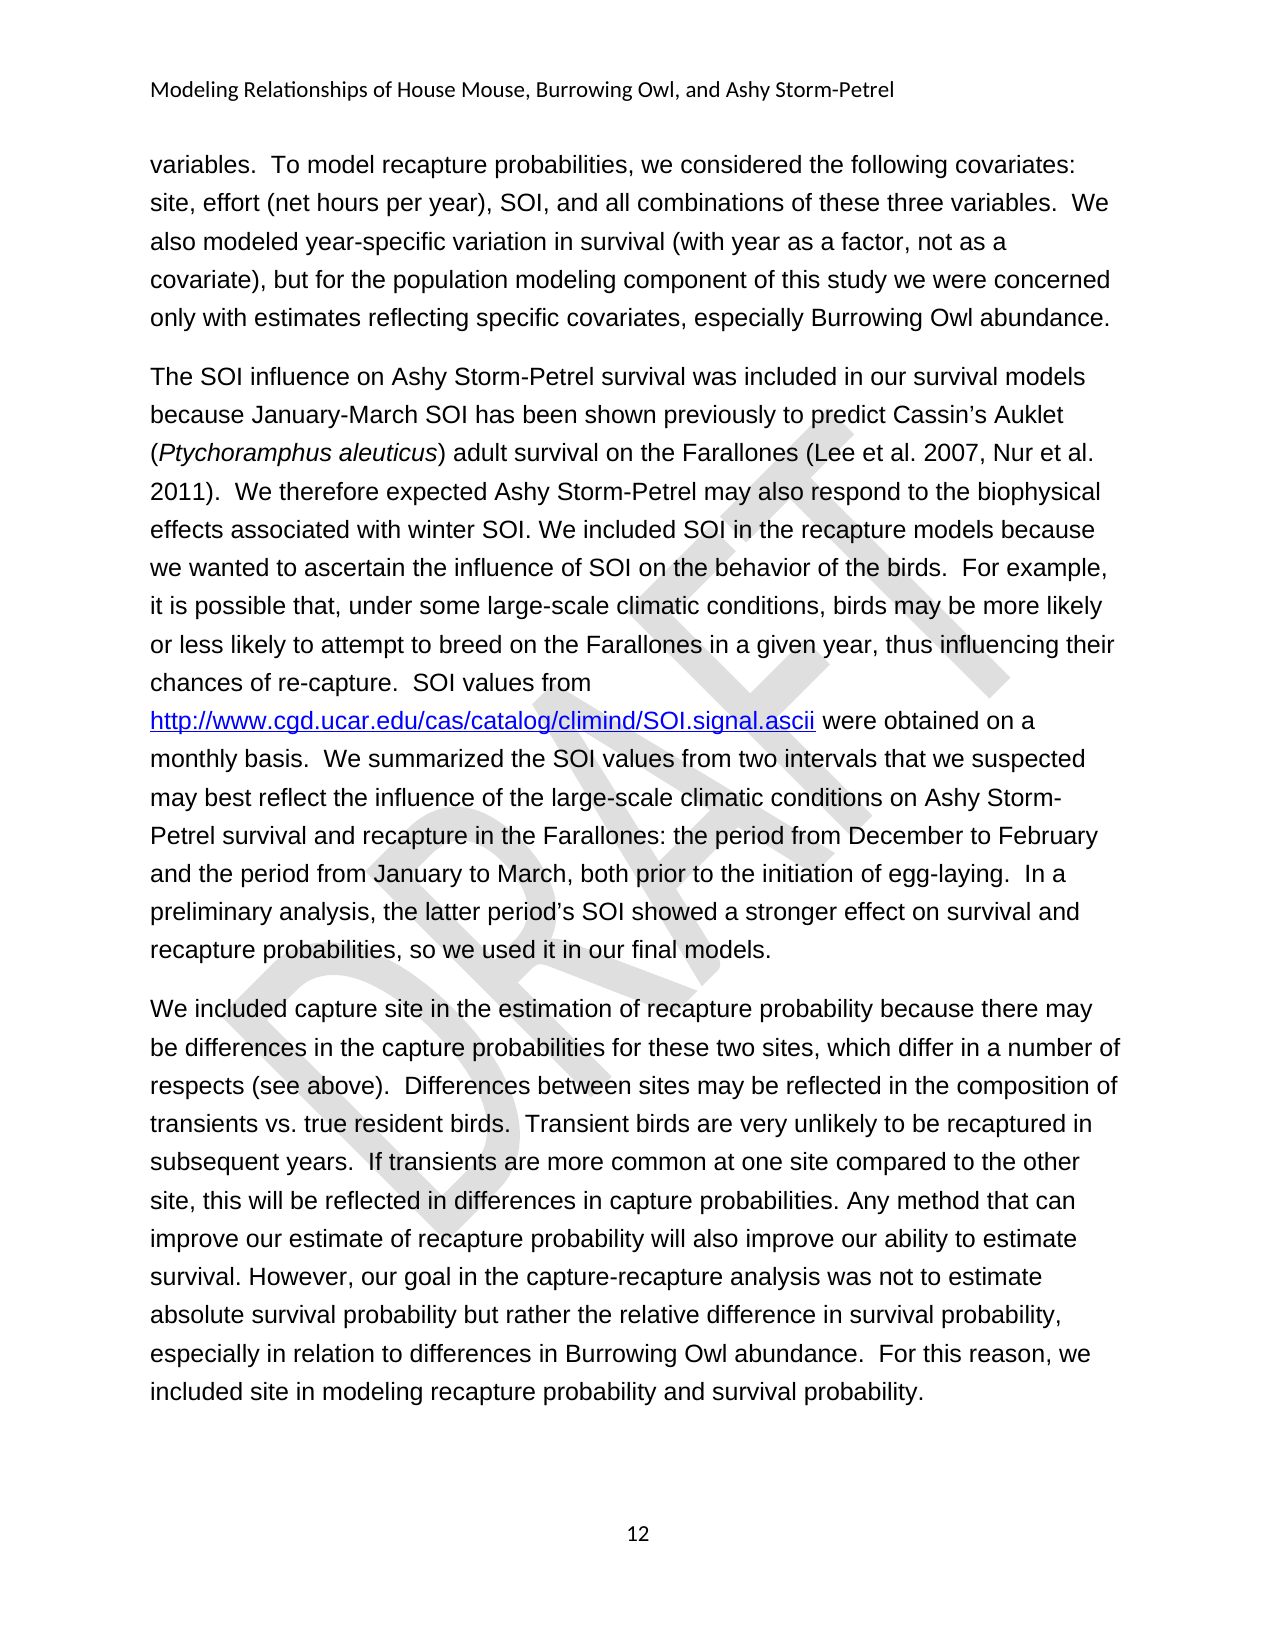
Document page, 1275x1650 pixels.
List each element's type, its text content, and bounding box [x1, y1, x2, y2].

text We included capture site in the estimation of recapture probability because there may be differences in the capture probabilities for these two sites, which differ in a number of respects (see above). Differences between sites may be reflected in the composition of transients vs. true resident birds. Transient birds are very unlikely to be recaptured in subsequent years. If transients are more common at one site compared to the other site, this will be reflected in differences in capture probabilities. Any method that can improve our estimate of recapture probability will also improve our ability to estimate survival. However, our goal in the capture-recapture analysis was not to estimate absolute survival probability but rather the relative difference in survival probability, especially in relation to differences in Burrowing Owl abundance. For this reason, we included site in modeling recapture probability and survival probability. [150, 994, 1125, 1406]
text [150, 150, 1125, 332]
text The SOI influence on Ashy Storm-Petrel survival was included in our survival models because January-March SOI has been shown previously to predict Cassin’s Auklet (Ptychoramphus aleuticus) adult survival on the Farallones (Lee et al. 2007, Nur et al. 2011). We therefore expected Ashy Storm-Petrel may also respond to the biophysical effects associated with winter SOI. We included SOI in the recapture models because we wanted to ascertain the influence of SOI on the behavior of the birds. For example, it is possible that, under some large-scale climatic conditions, birds may be more likely or less likely to attempt to breed on the Farallones in a given year, thus influencing their chances of re-capture. SOI values from http://www.cgd.ucar.edu/cas/catalog/climind/SOI.signal.ascii were obtained on a monthly basis. We summarized the SOI values from two intervals that we suspected may best reflect the influence of the large-scale climatic conditions on Ashy Storm-Petrel survival and recapture in the Farallones: the period from December to February and the period from January to March, both prior to the initiation of egg-laying. In a preliminary analysis, the latter period’s SOI showed a stronger effect on survival and recapture probabilities, so we used it in our final models. [150, 362, 1125, 964]
